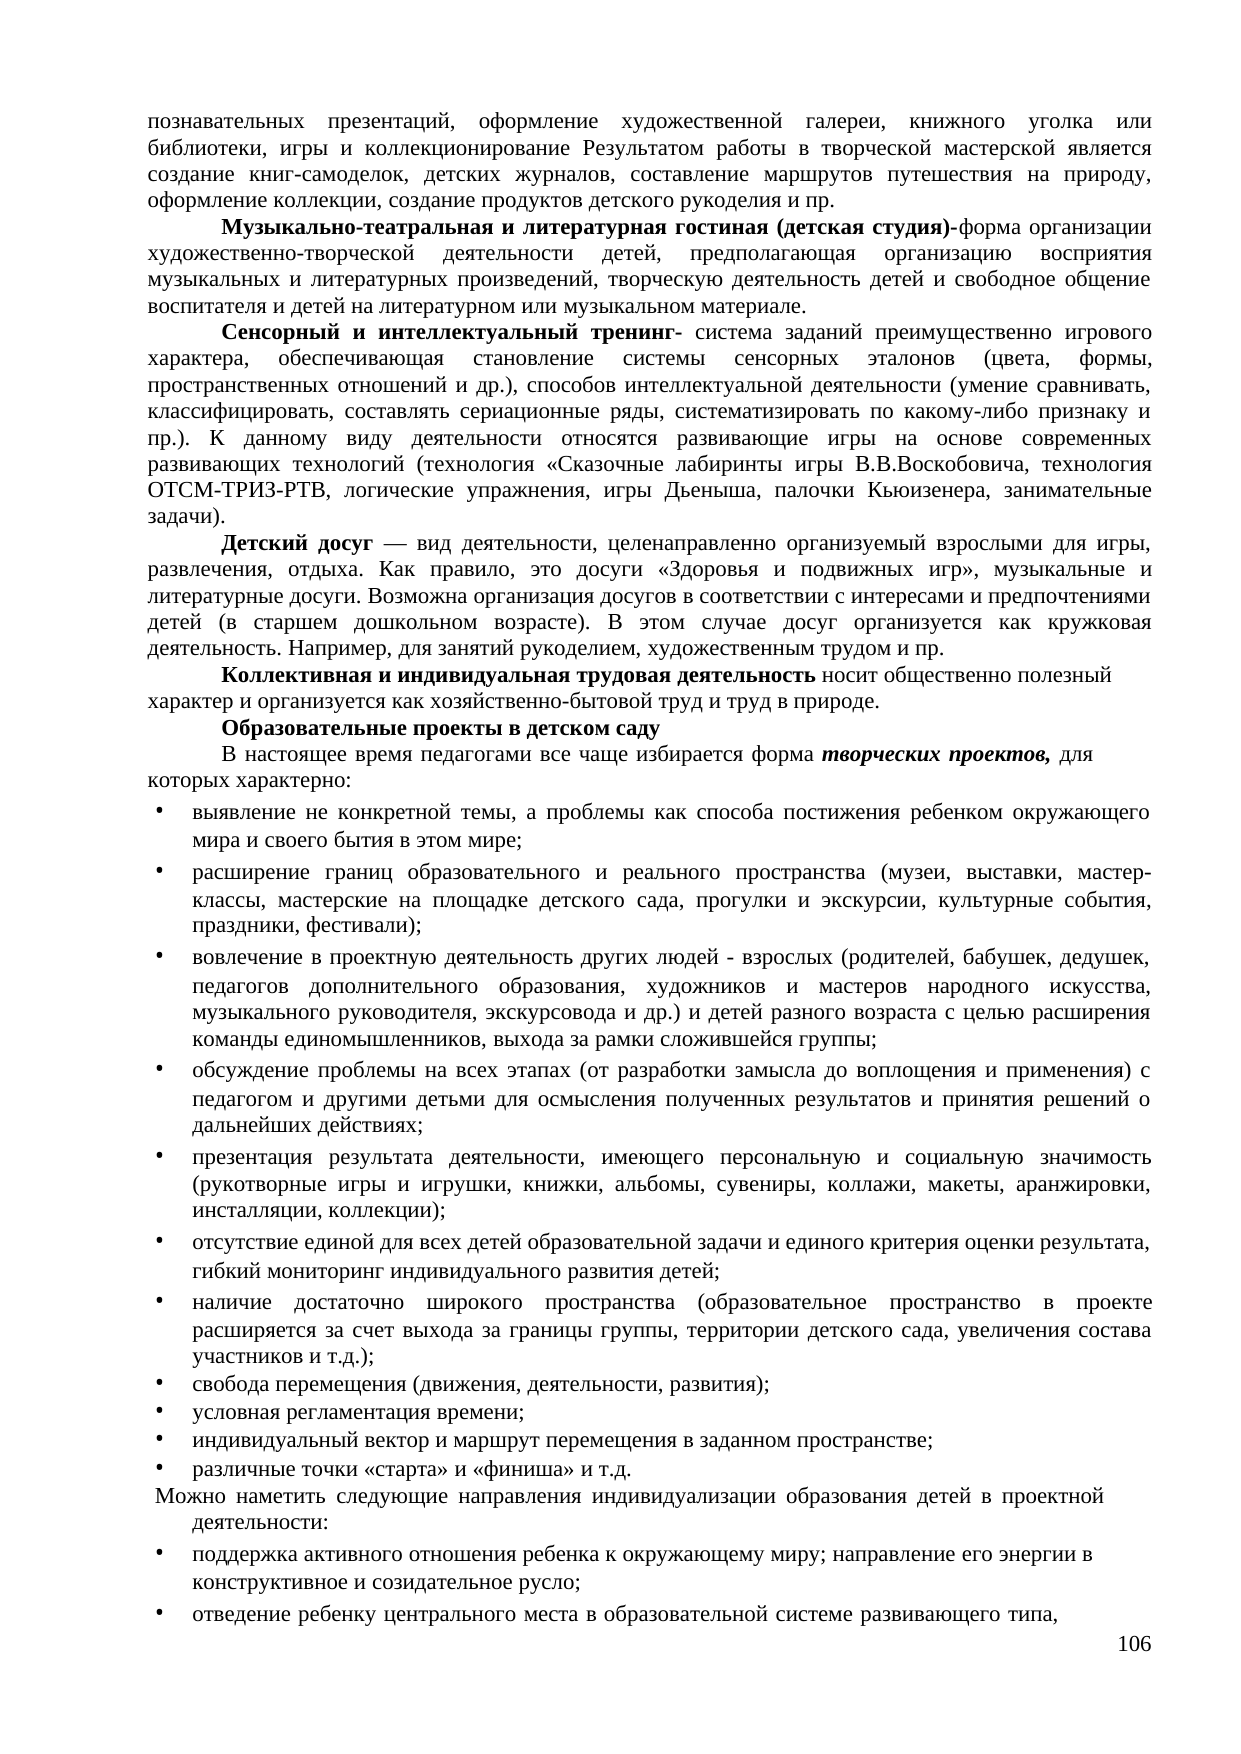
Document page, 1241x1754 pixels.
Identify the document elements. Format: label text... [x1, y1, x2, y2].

list свобода перемещения (движения, деятельности, развития); [154, 1368, 1176, 1397]
list поддержка активного отношения ребенка к окружающему миру; направление его энергии в конструктивное и созидательное русло; [154, 1535, 1152, 1594]
text Музыкально-театральная и литературная гостиная (детская студия)-форма организации художественно-творческой деятельности детей, предполагающая организацию восприятия музыкальных и литературных произведений, творческую деятельность детей и свободное общение воспитателя и детей на литературном или музыкальном материале. [147, 213, 1152, 318]
list индивидуальный вектор и маршрут перемещения в заданном пространстве; [154, 1425, 1176, 1453]
text Сенсорный и интеллектуальный тренинг- система заданий преимущественно игрового характера, обеспечивающая становление системы сенсорных эталонов (цвета, формы, пространственных отношений и др.), способов интеллектуальной деятельности (умение сравнивать, классифицировать, составлять сериационные ряды, систематизировать по какому-либо признаку и пр.). К данному виду деятельности относятся развивающие игры на основе современных развивающих технологий (технология «Сказочные лабиринты игры В.В.Воскобовича, технология ОТСМ-ТРИЗ-РТВ, логические упражнения, игры Дьеныша, палочки Кьюизенера, занимательные задачи). [147, 318, 1152, 529]
list наличие достаточно широкого пространства (образовательное пространство в проекте расширяется за счет выхода за границы группы, территории детского сада, увеличения состава участников и т.д.); [154, 1283, 1153, 1368]
text Детский досуг — вид деятельности, целенаправленно организуемый взрослыми для игры, развлечения, отдыха. Как правило, это досуги «Здоровья и подвижных игр», музыкальные и литературные досуги. Возможна организация досугов в соответствии с интересами и предпочтениями детей (в старшем дошкольном возрасте). В этом случае досуг организуется как кружковая деятельность. Например, для занятий рукоделием, художественным трудом и пр. [147, 529, 1152, 661]
list условная регламентация времени; [154, 1397, 1176, 1425]
text В настоящее время педагогами все чаще избирается форма творческих проектов, для которых характерно: [147, 740, 1131, 793]
list отсутствие единой для всех детей образовательной задачи и единого критерия оценки результата, гибкий мониторинг индивидуального развития детей; [154, 1223, 1152, 1283]
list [154, 1595, 1152, 1628]
text Коллективная и индивидуальная трудовая деятельность носит общественно полезный характер и организуется как хозяйственно-бытовой труд и труд в природе. [147, 661, 1131, 713]
list выявление не конкретной темы, а проблемы как способа постижения ребенком окружающего мира и своего бытия в этом мире; [154, 793, 1152, 852]
list презентация результата деятельности, имеющего персональную и социальную значимость (рукотворные игры и игрушки, книжки, альбомы, сувениры, коллажи, макеты, аранжировки, инсталляции, коллекции); [154, 1138, 1152, 1223]
list вовлечение в проектную деятельность других людей - взрослых (родителей, бабушек, дедушек, педагогов дополнительного образования, художников и мастеров народного искусства, музыкального руководителя, экскурсовода и др.) и детей разного возраста с целью расширения команды единомышленников, выхода за рамки сложившейся группы; [154, 938, 1152, 1051]
subtitle Образовательные проекты в детском саду [221, 713, 1176, 740]
text познавательных презентаций, оформление художественной галереи, книжного уголка или библиотеки, игры и коллекционирование Результатом работы в творческой мастерской является создание книг-самоделок, детских журналов, составление маршрутов путешествия на природу, оформление коллекции, создание продуктов детского рукоделия и пр. [147, 107, 1152, 213]
list различные точки «старта» и «финиша» и т.д. [154, 1453, 1176, 1482]
list расширение границ образовательного и реального пространства (музеи, выставки, мастер- классы, мастерские на площадке детского сада, прогулки и экскурсии, культурные события, праздники, фестивали); [154, 853, 1152, 938]
text Можно наметить следующие направления индивидуализации образования детей в проектной деятельности: [154, 1482, 1131, 1534]
list обсуждение проблемы на всех этапах (от разработки замысла до воплощения и применения) с педагогом и другими детьми для осмысления полученных результатов и принятия решений о дальнейших действиях; [154, 1051, 1152, 1138]
